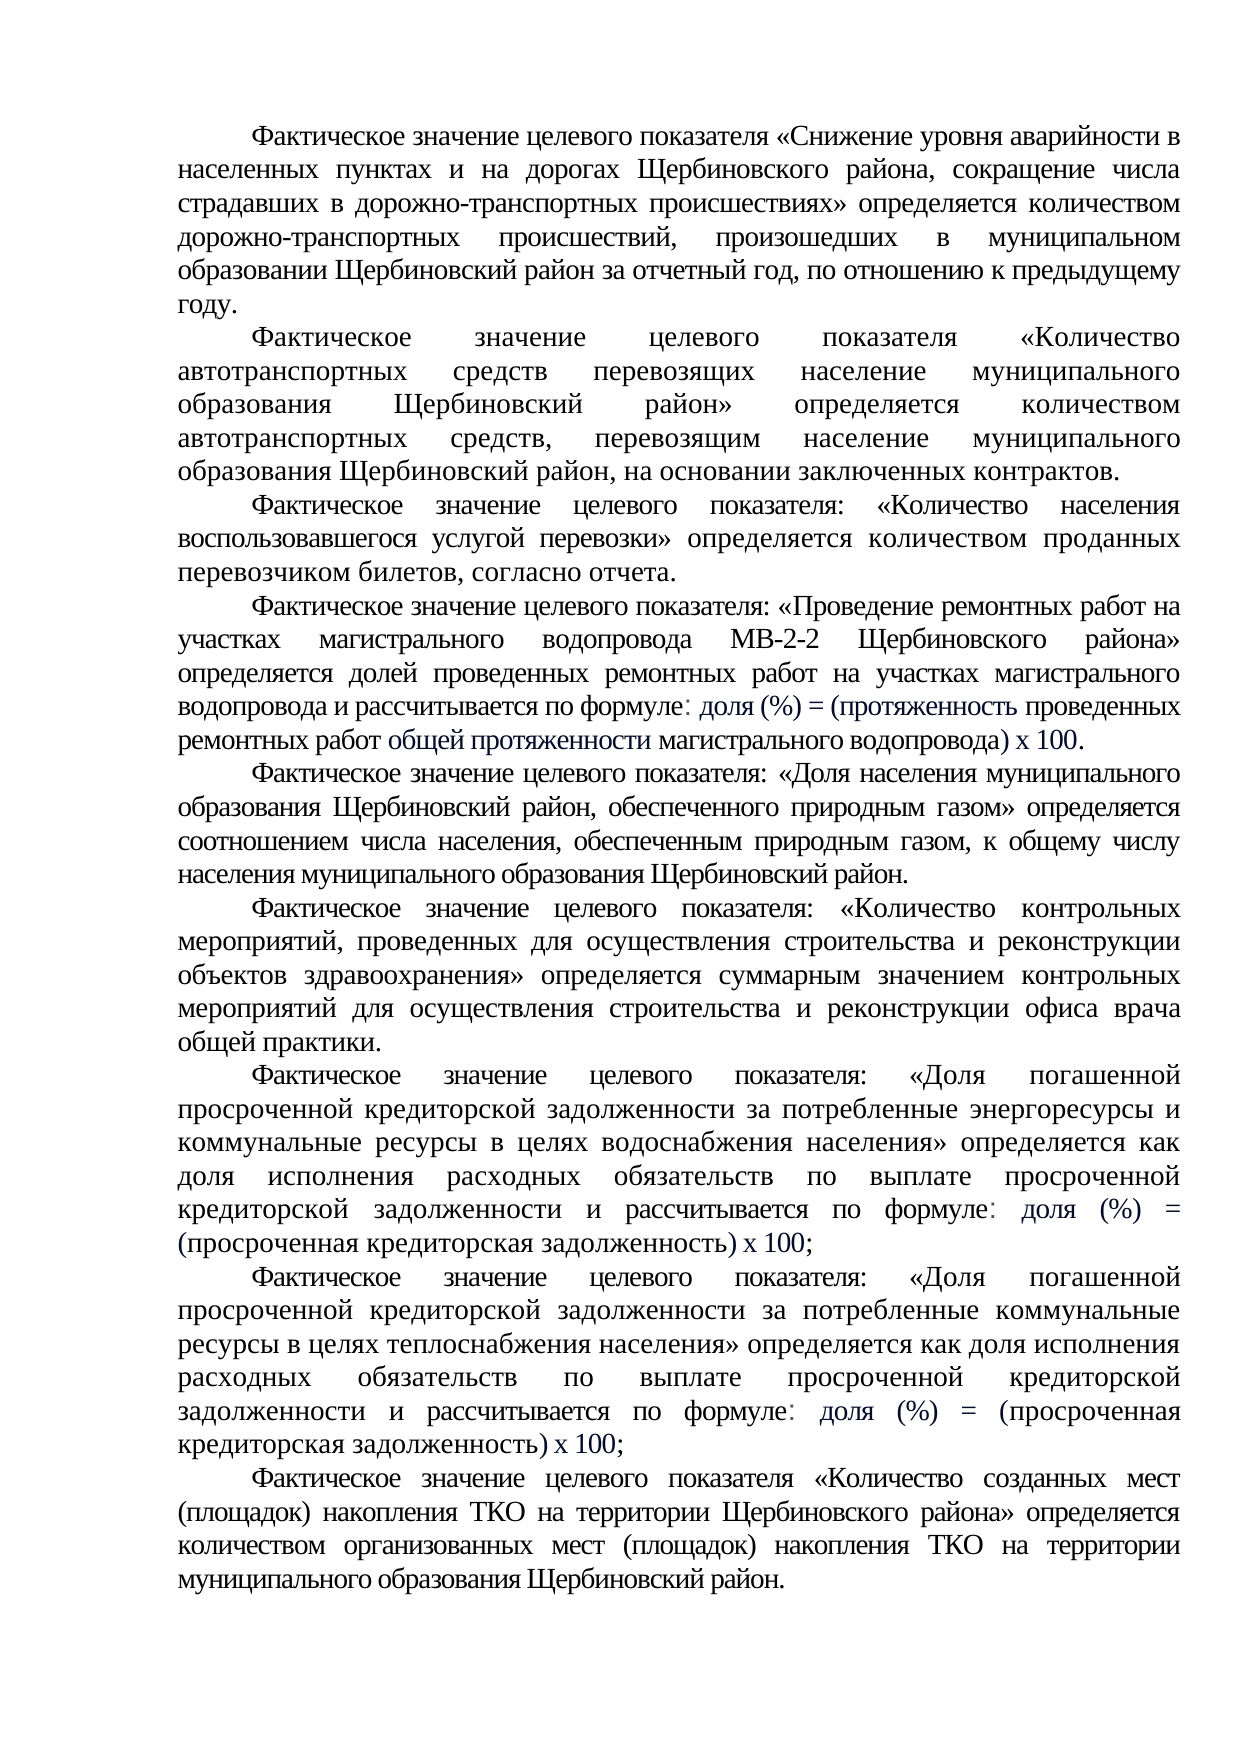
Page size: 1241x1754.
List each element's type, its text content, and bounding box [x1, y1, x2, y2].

text Фактическое значение целевого показателя: «Количество населения воспользовавшегося услугой перевозки» определяется количеством проданных перевозчиком билетов, согласно отчета. [177, 487, 1181, 588]
text Фактическое значение целевого показателя «Количество созданных мест (площадок) накопления ТКО на территории Щербиновского района» определяется количеством организованных мест (площадок) накопления ТКО на территории муниципального образования Щербиновский район. [177, 1460, 1181, 1594]
text Фактическое значение целевого показателя: «Доля погашенной просроченной кредиторской задолженности за потребленные энергоресурсы и коммунальные ресурсы в целях водоснабжения населения» определяется как доля исполнения расходных обязательств по выплате просроченной кредиторской задолженности и рассчитывается по формуле: доля (%) = (просроченная кредиторская задолженность) x 100; [177, 1057, 1181, 1259]
text Фактическое значение целевого показателя: «Количество контрольных мероприятий, проведенных для осуществления строительства и реконструкции объектов здравоохранения» определяется суммарным значением контрольных мероприятий для осуществления строительства и реконструкции офиса врача общей практики. [177, 890, 1181, 1057]
text Фактическое значение целевого показателя: «Доля погашенной просроченной кредиторской задолженности за потребленные коммунальные ресурсы в целях теплоснабжения населения» определяется как доля исполнения расходных обязательств по выплате просроченной кредиторской задолженности и рассчитывается по формуле: доля (%) = (просроченная кредиторская задолженность) x 100; [177, 1259, 1181, 1460]
text Фактическое значение целевого показателя: «Доля населения муниципального образования Щербиновский район, обеспеченного природным газом» определяется соотношением числа населения, обеспеченным природным газом, к общему числу населения муниципального образования Щербиновский район. [177, 756, 1181, 890]
text Фактическое значение целевого показателя «Количество автотранспортных средств перевозящих население муниципального образования Щербиновский район» определяется количеством автотранспортных средств, перевозящим население муниципального образования Щербиновский район, на основании заключенных контрактов. [177, 319, 1181, 487]
text Фактическое значение целевого показателя: «Проведение ремонтных работ на участках магистрального водопровода МВ-2-2 Щербиновского района» определяется долей проведенных ремонтных работ на участках магистрального водопровода и рассчитывается по формуле: доля (%) = (протяженность проведенных ремонтных работ общей протяженности магистрального водопровода) x 100. [177, 588, 1181, 756]
text Фактическое значение целевого показателя «Снижение уровня аварийности в населенных пунктах и на дорогах Щербиновского района, сокращение числа страдавших в дорожно-транспортных происшествиях» определяется количеством дорожно-транспортных происшествий, произошедших в муниципальном образовании Щербиновский район за отчетный год, по отношению к предыдущему году. [177, 118, 1181, 319]
